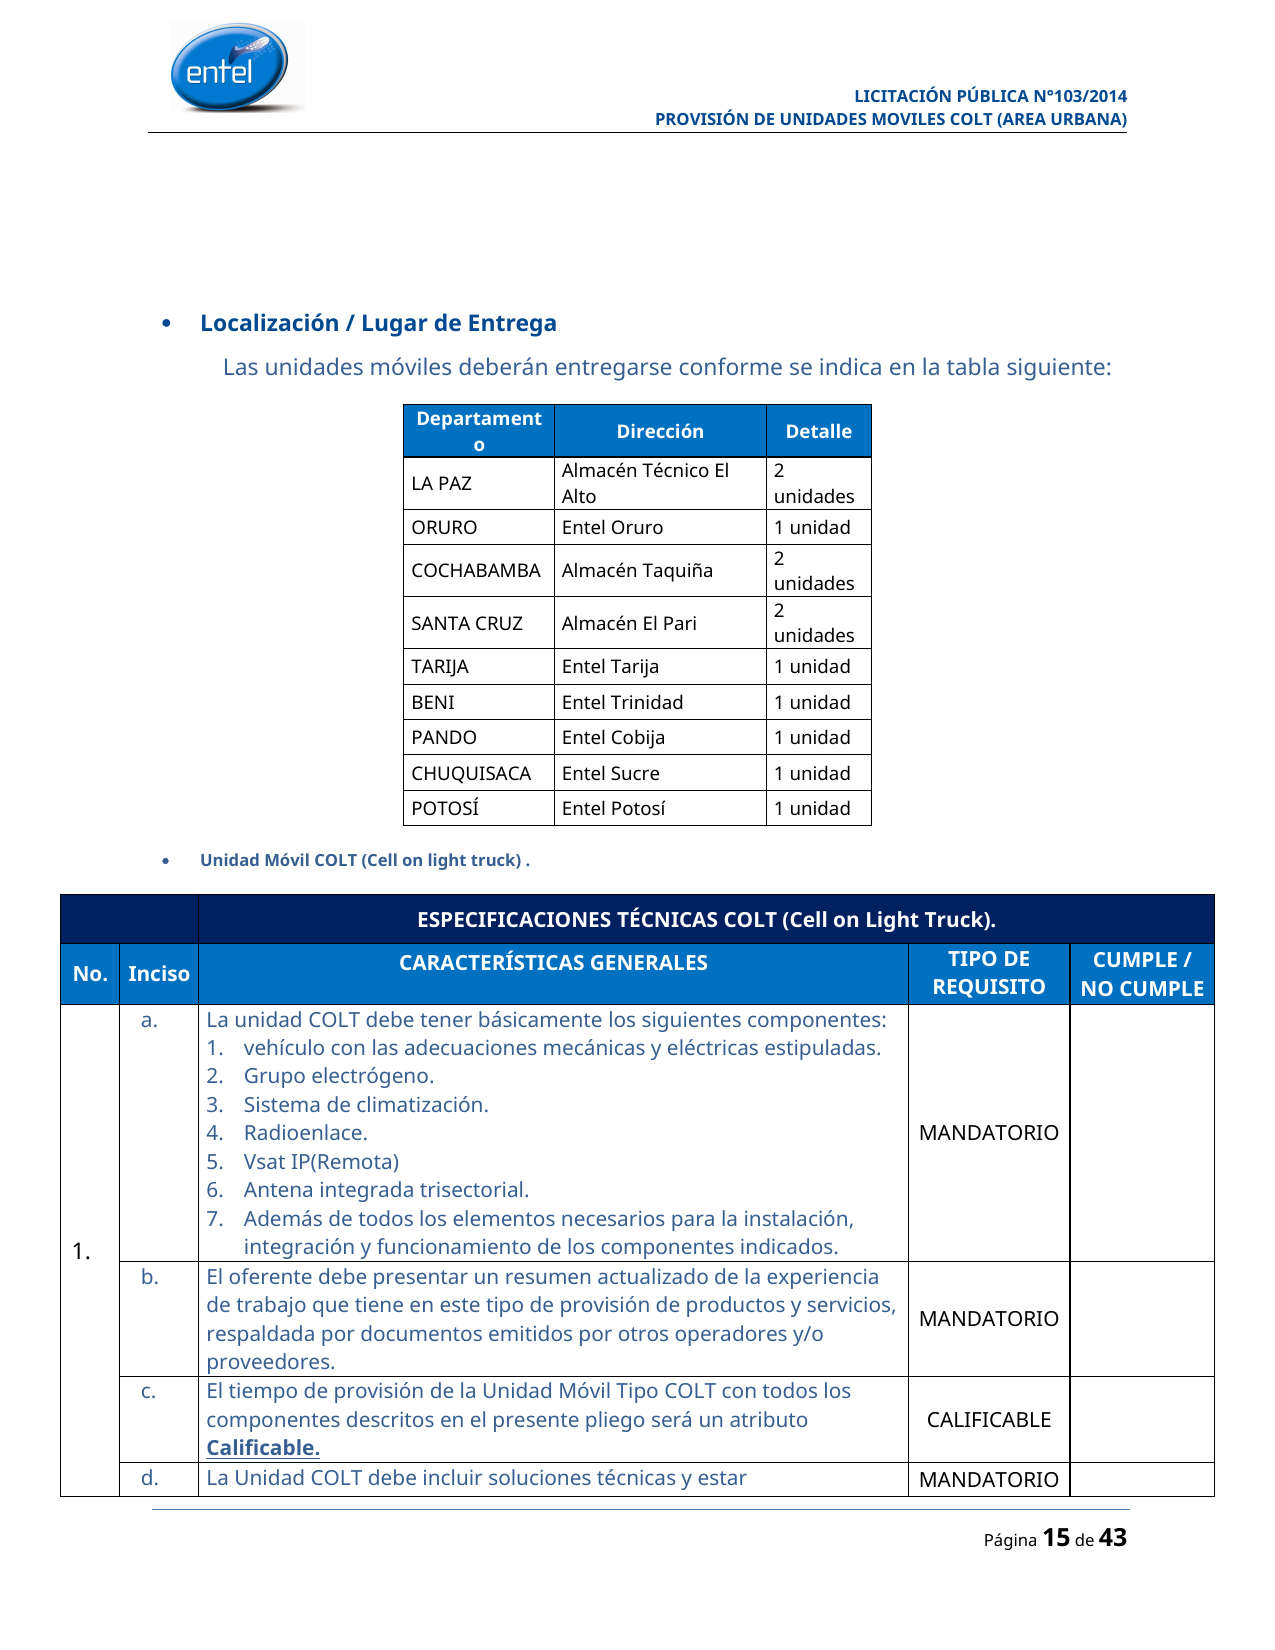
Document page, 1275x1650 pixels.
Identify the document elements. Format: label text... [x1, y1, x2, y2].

table_cell Entel Sucre [555, 755, 766, 790]
table_cell TIPO DE REQUISITO [909, 944, 1069, 1004]
title Localización / Lugar de Entrega [162, 307, 1127, 338]
table_cell El oferente debe presentar un resumen actualizado de la experiencia de trabajo que tiene en este tipo de provisión de productos y servicios, respaldada por documentos emitidos por otros operadores y/o proveedores. [199, 1262, 908, 1376]
table_cell Entel Potosí [555, 791, 766, 825]
table_cell CALIFICABLE [909, 1377, 1069, 1462]
table_cell Entel Oruro [555, 510, 766, 544]
table_cell [1071, 1262, 1214, 1376]
table_cell POTOSÍ [404, 791, 554, 825]
table_cell COCHABAMBA [404, 545, 554, 596]
table_cell TARIJA [404, 649, 554, 683]
table_cell No. [61, 944, 119, 1004]
table_cell La unidad COLT debe tener básicamente los siguientes componentes: vehículo con las adecuaciones mecánicas y eléctricas estipuladas. Grupo electrógeno. Sistema de climatización. Radioenlace. Vsat IP(Remota) Antena integrada trisectorial. Además de todos los elementos necesarios para la instalación, integración y funcionamiento de los componentes indicados. [199, 1005, 908, 1261]
table_cell PANDO [404, 720, 554, 754]
table_cell Almacén Técnico El Alto [555, 458, 766, 508]
table_header Dirección [555, 405, 766, 456]
table_cell [120, 1377, 198, 1462]
table_cell 1 unidad [767, 720, 871, 754]
table_cell 1 unidad [767, 685, 871, 719]
table_cell SANTA CRUZ [404, 597, 554, 648]
table_cell Inciso [120, 944, 198, 1004]
table_cell 1 unidad [767, 791, 871, 825]
table_cell CUMPLE / NO CUMPLE [1071, 944, 1214, 1004]
table_cell [120, 1262, 198, 1376]
table_cell CARACTERÍSTICAS GENERALES [199, 944, 908, 1004]
table_cell [61, 1005, 119, 1496]
table_cell MANDATORIO [909, 1262, 1069, 1376]
table_cell Entel Cobija [555, 720, 766, 754]
table_cell 1 unidad [767, 755, 871, 790]
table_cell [199, 1463, 908, 1496]
table_cell 2 unidades [767, 545, 871, 596]
table_cell MANDATORIO [909, 1005, 1069, 1261]
table_cell 1 unidad [767, 510, 871, 544]
table_cell 2 unidades [767, 597, 871, 648]
table_cell [1071, 1005, 1214, 1261]
text Las unidades móviles deberán entregarse conforme se indica en la tabla siguiente: [223, 350, 1127, 382]
table_cell Almacén Taquiña [555, 545, 766, 596]
table_cell MANDATORIO [909, 1463, 1069, 1496]
table_cell 2 unidades [767, 458, 871, 508]
picture [170, 21, 305, 113]
table_cell ORURO [404, 510, 554, 544]
table_cell BENI [404, 685, 554, 719]
table_cell [120, 1463, 198, 1496]
table_header ESPECIFICACIONES TÉCNICAS COLT (Cell on Light Truck). [199, 895, 1214, 943]
table_cell Almacén El Pari [555, 597, 766, 648]
table_cell [1071, 1463, 1214, 1496]
table_cell Entel Tarija [555, 649, 766, 683]
table_cell [1071, 1377, 1214, 1462]
table_cell Entel Trinidad [555, 685, 766, 719]
table_cell [120, 1005, 198, 1261]
table_cell CHUQUISACA [404, 755, 554, 790]
table_header Departamento [404, 405, 554, 456]
table_cell 1 unidad [767, 649, 871, 683]
table_cell LA PAZ [404, 458, 554, 508]
table_header [61, 895, 198, 943]
table_cell El tiempo de provisión de la Unidad Móvil Tipo COLT con todos los componentes descritos en el presente pliego será un atributo Calificable. [199, 1377, 908, 1462]
list Unidad Móvil COLT (Cell on light truck) . [162, 849, 1127, 872]
table_header Detalle [767, 405, 871, 456]
